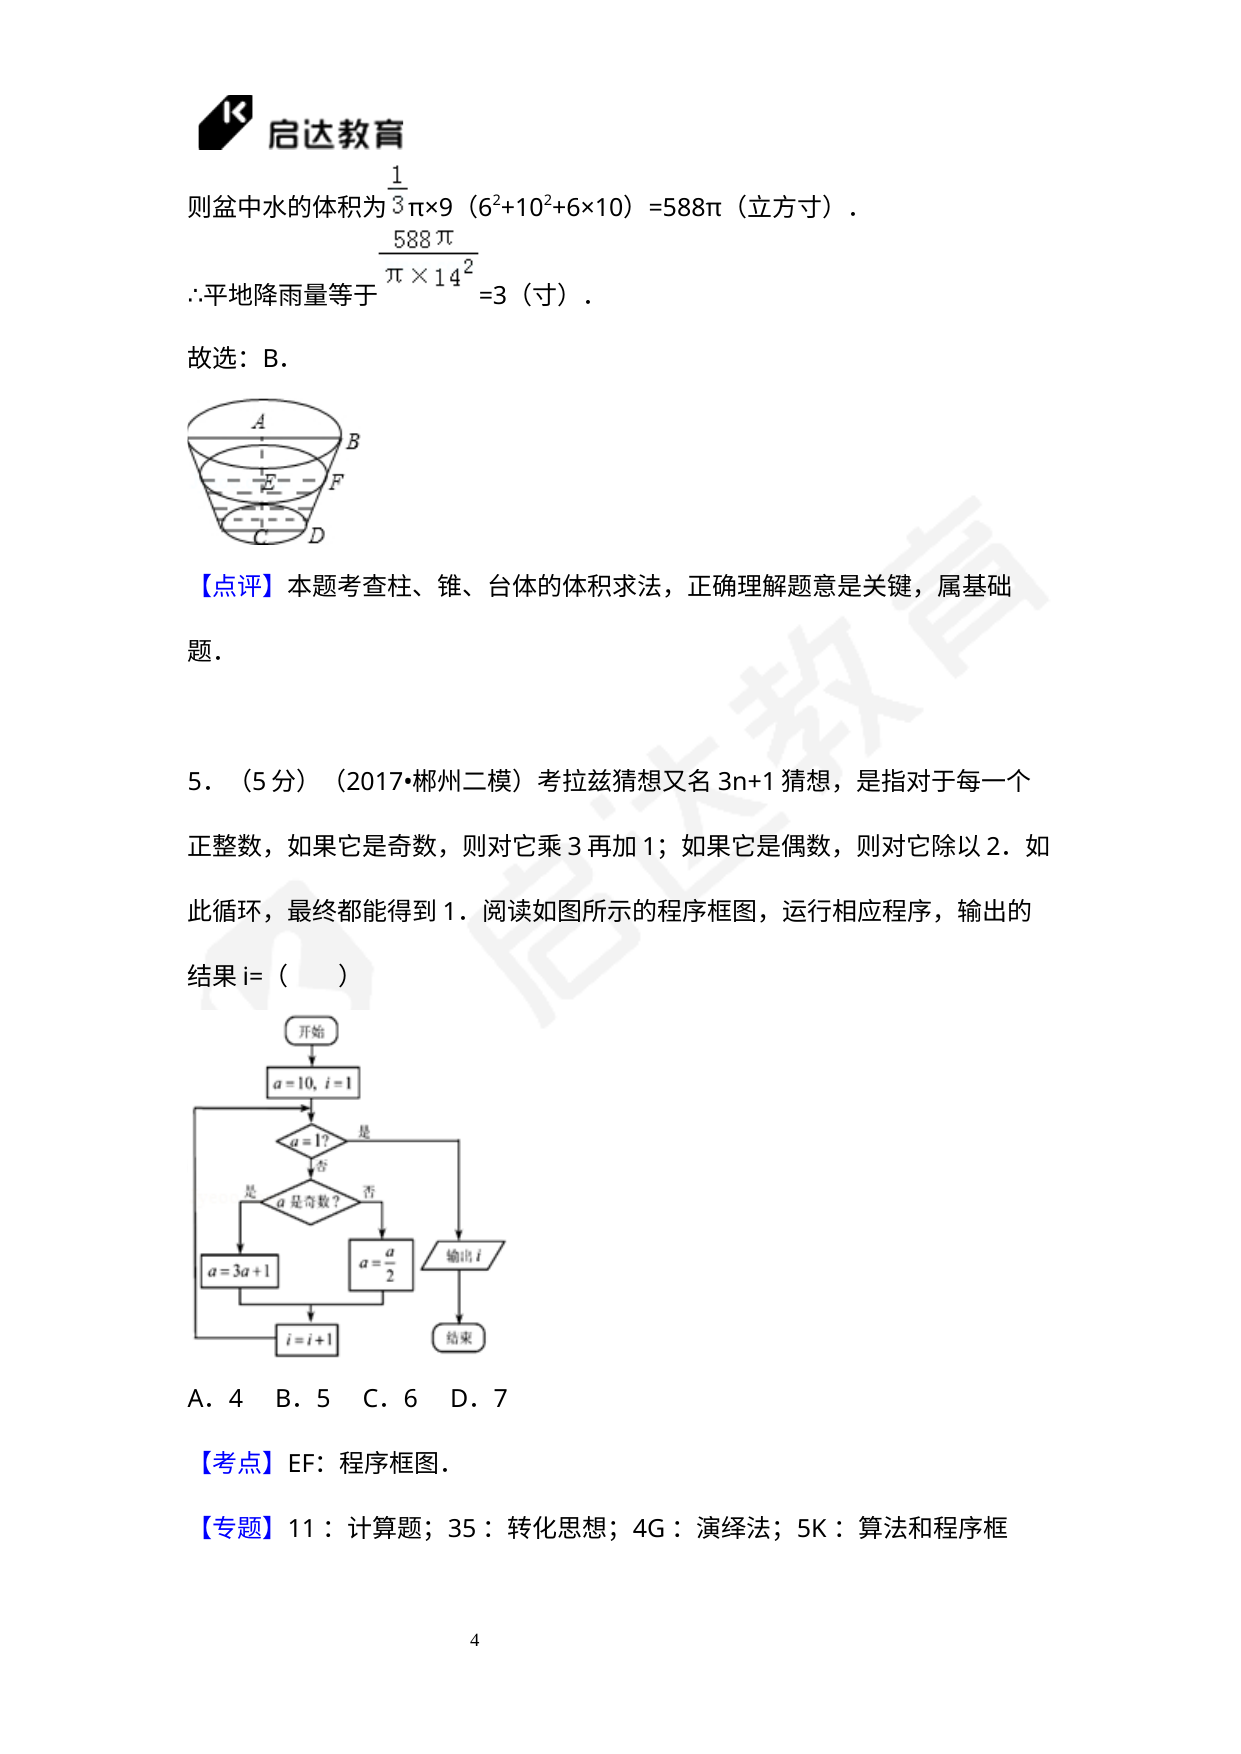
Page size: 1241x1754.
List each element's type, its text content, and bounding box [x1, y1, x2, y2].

text 【专题】11 ：计算题；35 ：转化思想；4G ：演绎法；5K ：算法和程序框图． [187, 1494, 1053, 1559]
picture [198, 95, 404, 150]
text A．4 B．5 C．6 D．7 [187, 1364, 1053, 1429]
picture [187, 1010, 511, 1362]
text 故选：B． [187, 324, 1053, 389]
picture [378, 227, 479, 291]
text 则盆中水的体积为π×9（62+102+6×10）=588π（立方寸）． [187, 162, 1053, 227]
picture [187, 396, 361, 545]
picture [387, 162, 408, 217]
text 【点评】本题考查柱、锥、台体的体积求法，正确理解题意是关键，属基础题． [187, 552, 1053, 682]
text ∴平地降雨量等于=3（寸）． [187, 227, 1053, 324]
text 【考点】EF：程序框图． [187, 1429, 1053, 1494]
text 5．（5分）（2017•郴州二模）考拉兹猜想又名3n+1猜想，是指对于每一个正整数，如果它是奇数，则对它乘3再加1；如果它是偶数，则对它除以2．如此循环，最终都能得到1．阅读如图所示的程序框图，运行相应程序，输出的结果i=（ ） [187, 747, 1053, 1007]
